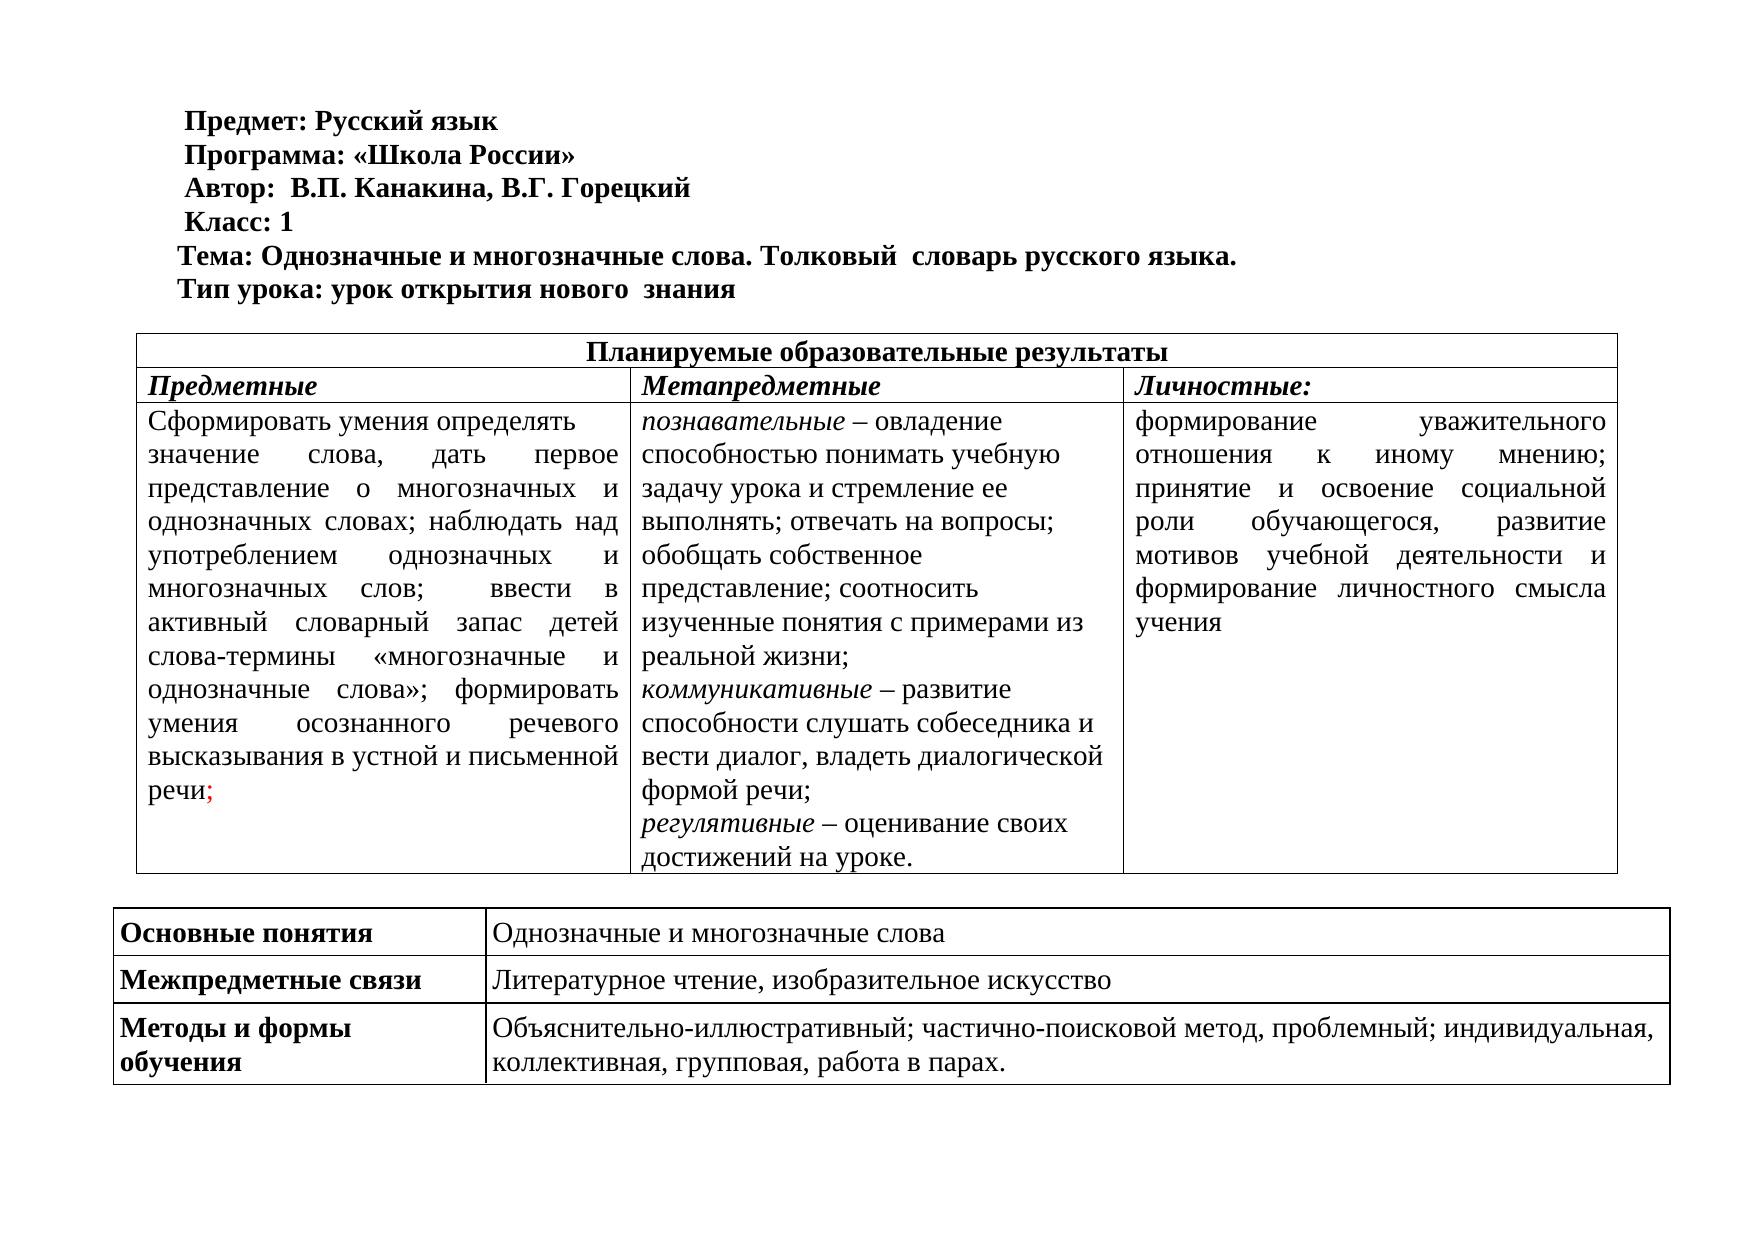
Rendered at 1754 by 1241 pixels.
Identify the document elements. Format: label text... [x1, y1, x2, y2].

table_cell Сформировать умения определять значение слова, дать первое представление о многозначных и однозначных словах; наблюдать над употреблением однозначных и многозначных слов; ввести в активный словарный запас детей слова-термины «многозначные и однозначные слова»; формировать умения осознанного речевого высказывания в устной и письменной речи; [137, 403, 630, 872]
text Класс: 1 [148, 204, 1636, 238]
table_cell Методы и формы обучения [114, 1004, 485, 1083]
table_cell Литературное чтение, изобразительное искусство [487, 956, 1669, 1002]
table_cell Объяснительно-иллюстративный; частично-поисковой метод, проблемный; индивидуальная, коллективная, групповая, работа в парах. [487, 1004, 1669, 1083]
table_cell формирование уважительного отношения к иному мнению; принятие и освоение социальной роли обучающегося, развитие мотивов учебной деятельности и формирование личностного смысла учения [1124, 403, 1617, 872]
text Автор: В.П. Канакина, В.Г. Горецкий [148, 171, 1636, 204]
table_cell Личностные: [1124, 368, 1617, 402]
text Тема: Однозначные и многозначные слова. Толковый словарь русского языка. [148, 238, 1636, 271]
text Предмет: Русский язык [148, 103, 1636, 137]
table_cell Метапредметные [631, 368, 1123, 402]
table_header Планируемые образовательные результаты [137, 334, 1617, 367]
table_cell Предметные [137, 368, 630, 402]
text Тип урока: урок открытия нового знания [148, 271, 1636, 305]
table_header Однозначные и многозначные слова [487, 909, 1669, 955]
table_cell познавательные – овладение способностью понимать учебную задачу урока и стремление ее выполнять; отвечать на вопросы; обобщать собственное представление; соотносить изученные понятия с примерами из реальной жизни; коммуникативные – развитие способности слушать собеседника и вести диалог, владеть диалогической формой речи; регулятивные – оценивание своих достижений на уроке. [631, 403, 1123, 872]
table_cell Межпредметные связи [114, 956, 485, 1002]
table_header Основные понятия [114, 909, 485, 955]
text Программа: «Школа России» [148, 137, 1636, 171]
